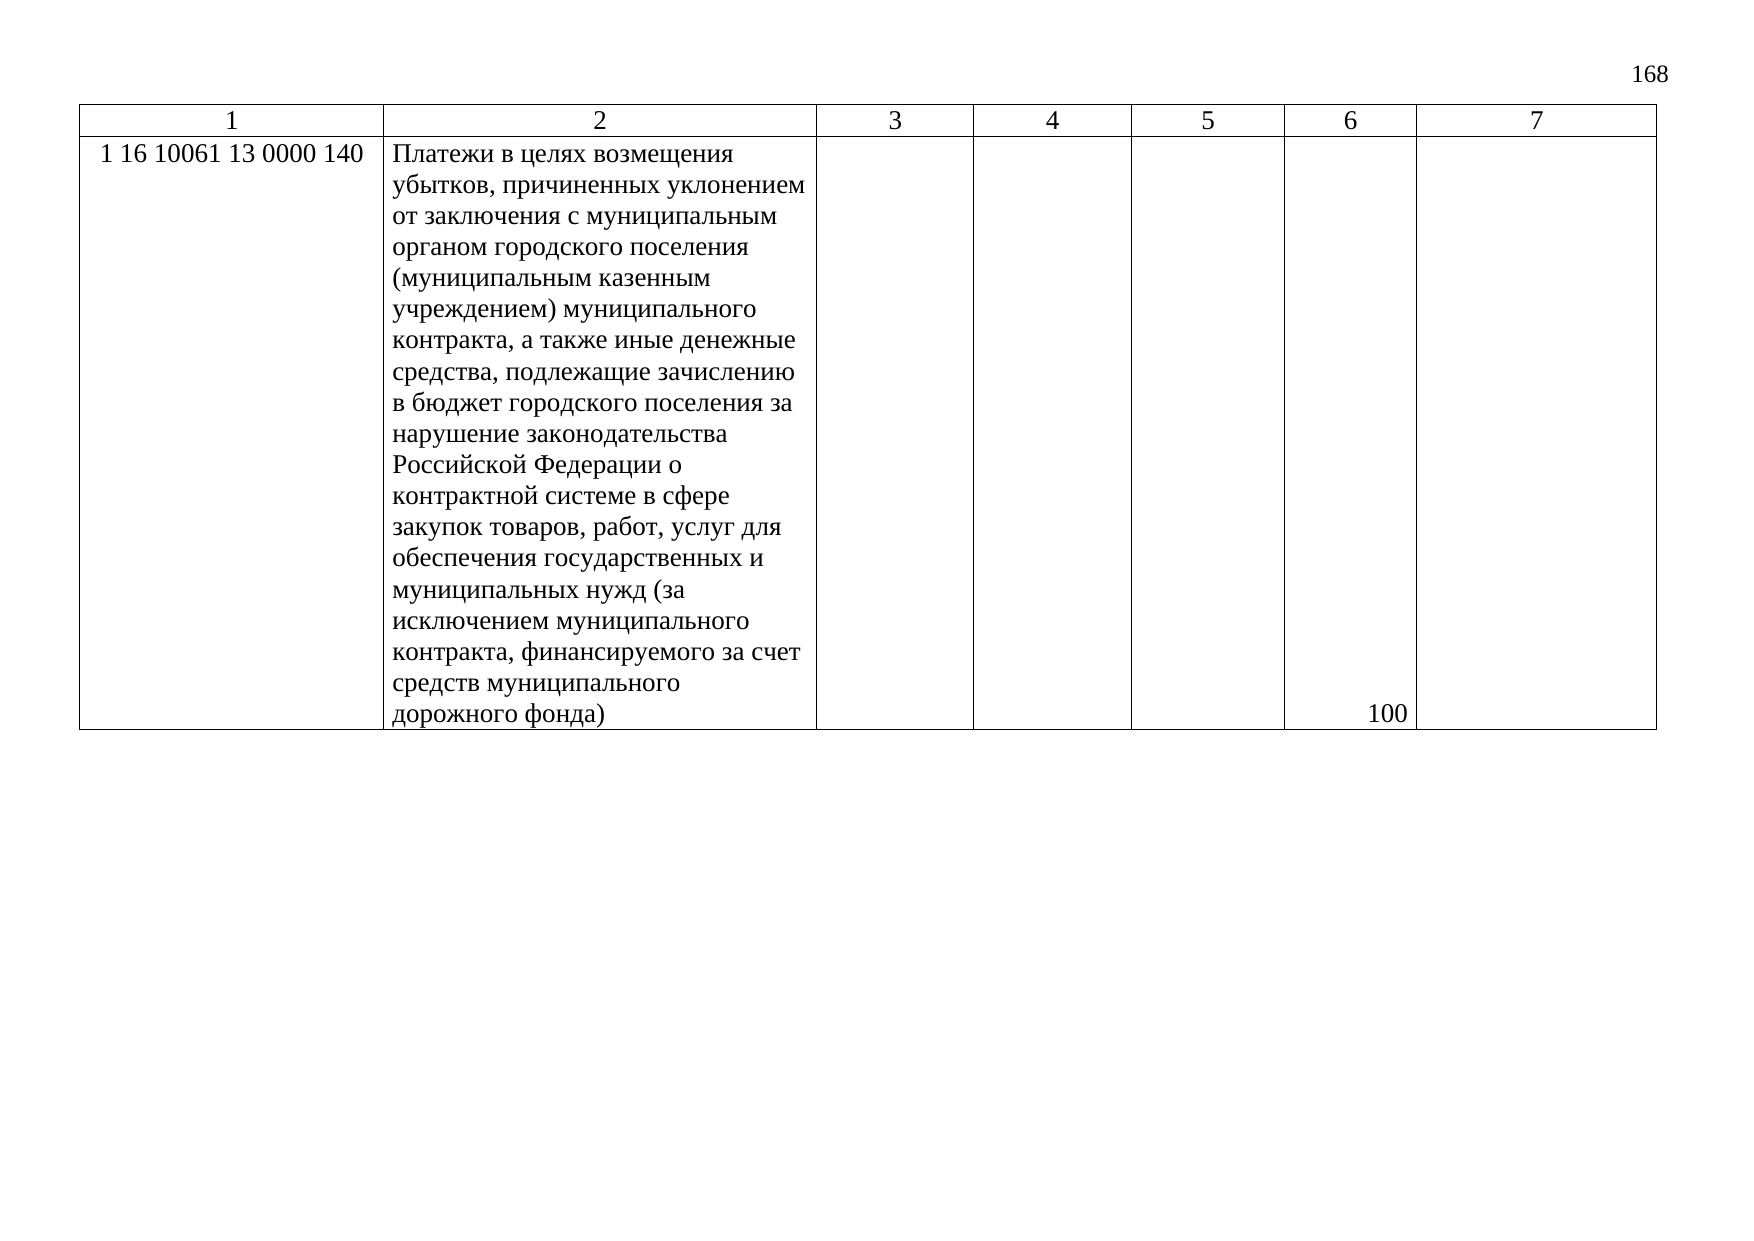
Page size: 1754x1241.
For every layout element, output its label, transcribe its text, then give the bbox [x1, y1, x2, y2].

table_header 2 [384, 105, 816, 136]
table_header 1 [80, 105, 383, 136]
table_header 4 [974, 105, 1131, 136]
table_cell 100 [1285, 137, 1416, 728]
table_cell [1132, 137, 1284, 728]
table_cell [974, 137, 1131, 728]
table_header 6 [1285, 105, 1416, 136]
table_cell [817, 137, 973, 728]
table_cell [1417, 137, 1656, 728]
table_cell Платежи в целях возмещения убытков, причиненных уклонением от заключения с муниципальным органом городского поселения (муниципальным казенным учреждением) муниципального контракта, а также иные денежные средства, подлежащие зачислению в бюджет городского поселения за нарушение законодательства Российской Федерации о контрактной системе в сфере закупок товаров, работ, услуг для обеспечения государственных и муниципальных нужд (за исключением муниципального контракта, финансируемого за счет средств муниципального дорожного фонда) [384, 137, 816, 728]
table_header 7 [1417, 105, 1656, 136]
table_cell 1 16 10061 13 0000 140 [80, 137, 383, 728]
table_header 5 [1132, 105, 1284, 136]
table_header 3 [817, 105, 973, 136]
